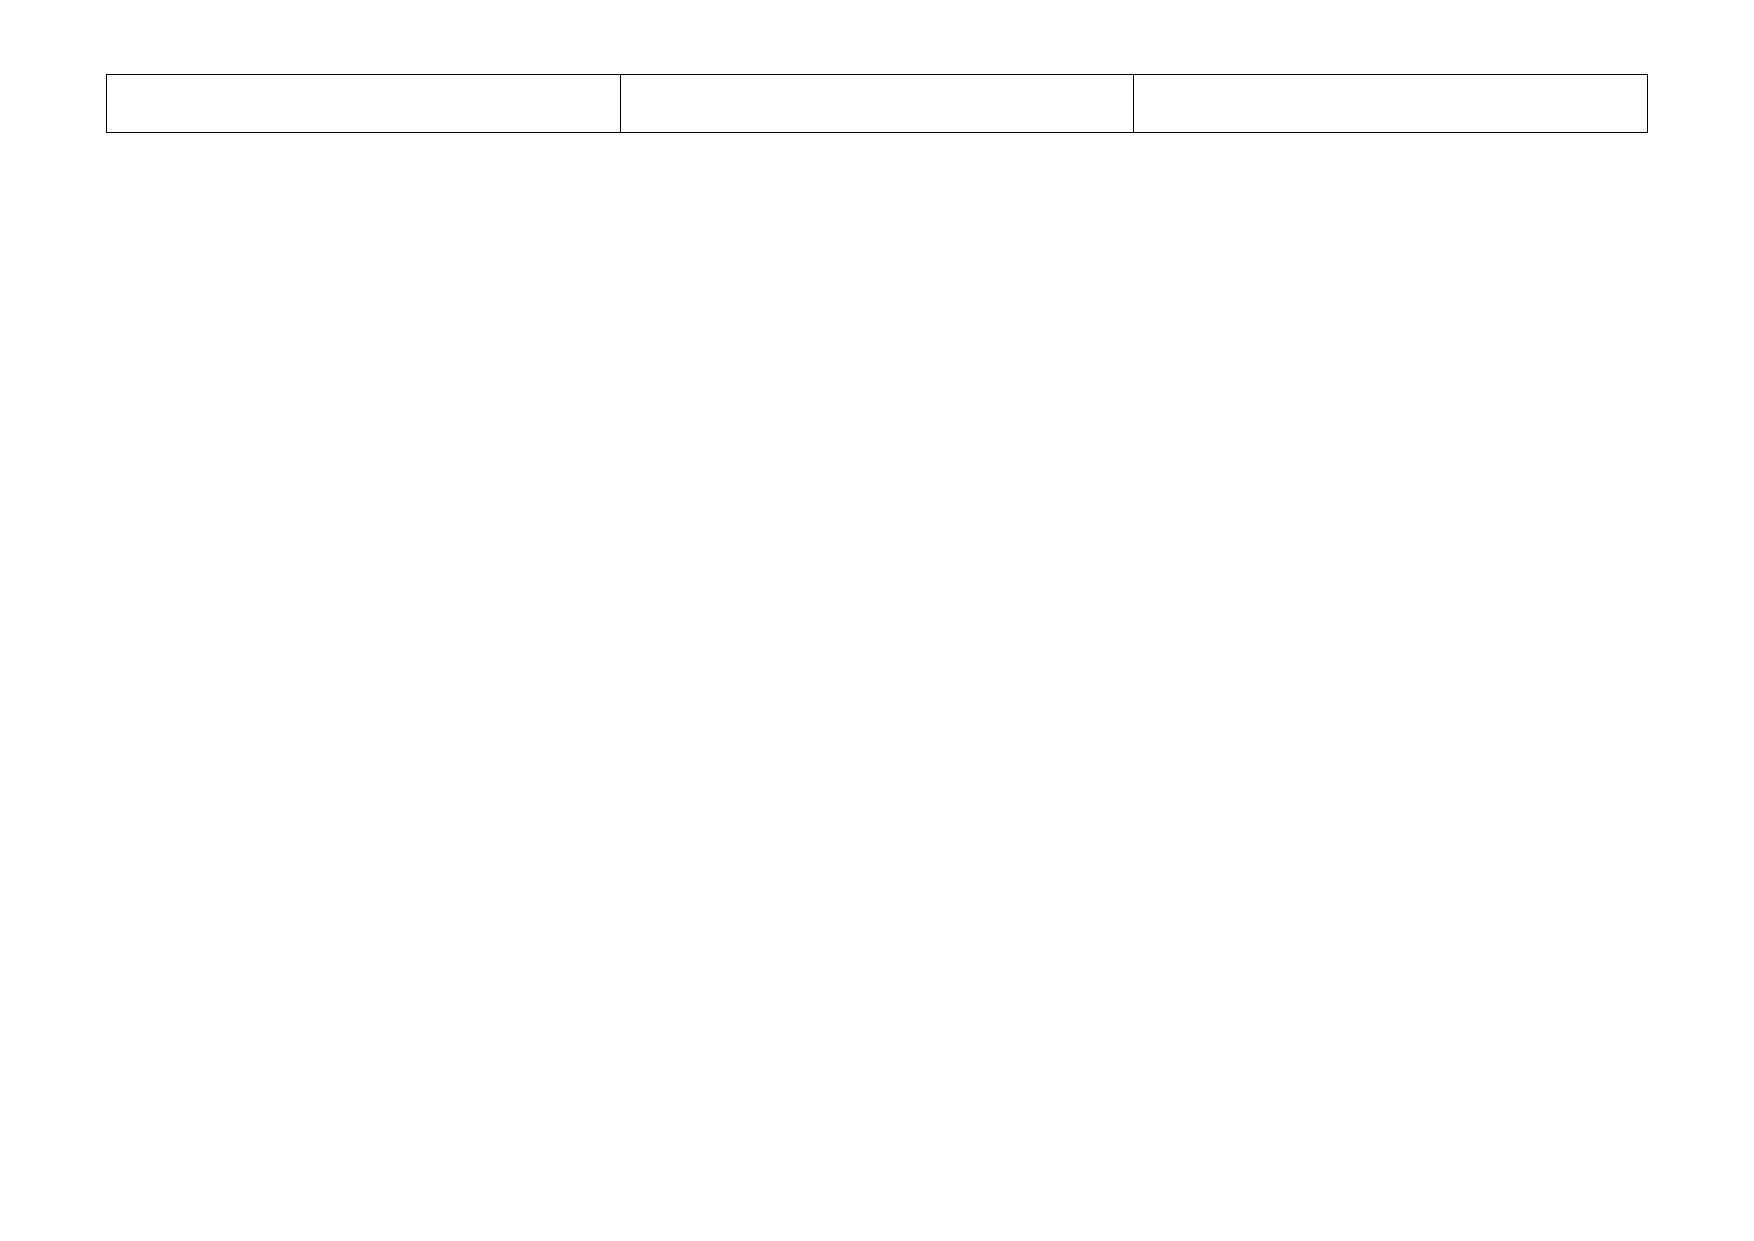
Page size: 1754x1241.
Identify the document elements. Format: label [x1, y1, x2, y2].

table_cell [107, 75, 620, 132]
table_cell [1134, 75, 1647, 132]
table_cell [621, 75, 1133, 132]
